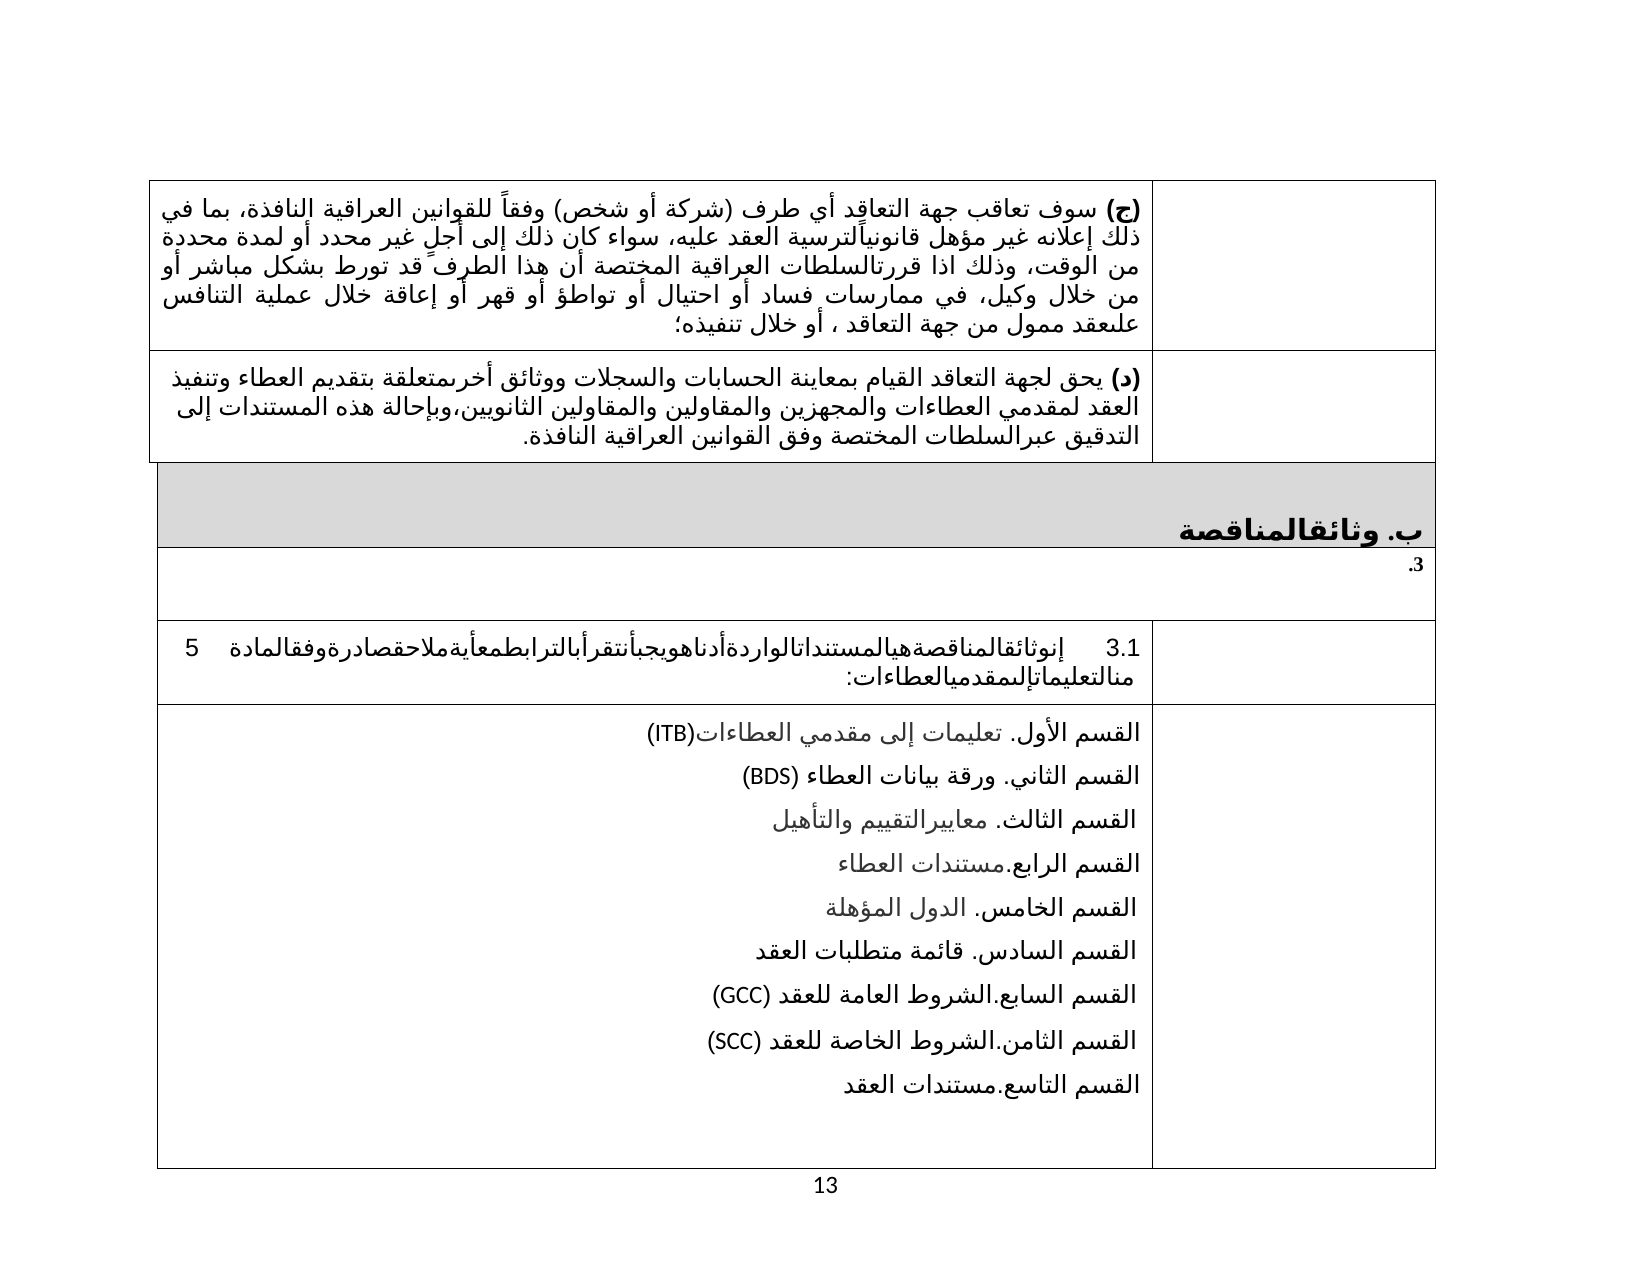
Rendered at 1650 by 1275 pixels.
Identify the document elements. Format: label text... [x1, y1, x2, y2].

table_cell [1153, 621, 1435, 703]
table_cell (د) يحق لجهة التعاقد القيام بمعاينة الحسابات والسجلات ووثائق أخرىمتعلقة بتقديم العطاء وتنفيذ العقد لمقدمي العطاءات والمجهزين والمقاولين والمقاولين الثانويين،وبإحالة هذه المستندات إلى التدقيق عبرالسلطات المختصة وفق القوانين العراقية النافذة. [150, 351, 1152, 462]
table_cell [1153, 181, 1435, 350]
table_cell (ج) سوف تعاقب جهة التعاقد أي طرف (شركة أو شخص) وفقاً للقوانين العراقية النافذة، بما في ذلك إعلانه غير مؤهل قانونياًلترسية العقد عليه، سواء كان ذلك إلى أجلٍ غير محدد أو لمدة محددة من الوقت، وذلك اذا قررتالسلطات العراقية المختصة أن هذا الطرف قد تورط بشكل مباشر أو من خلال وكيل، في ممارسات فساد أو احتيال أو تواطؤ أو قهر أو إعاقة خلال عملية التنافس علىعقد ممول من جهة التعاقد ، أو خلال تنفيذه؛ [150, 181, 1152, 350]
table_cell 3. محتويات وثائق المناقصة [158, 548, 1435, 620]
table_cell ب. وثائقالمناقصة [158, 463, 1435, 547]
table_cell [1153, 705, 1435, 1168]
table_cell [158, 705, 1152, 1168]
table_cell [1153, 351, 1435, 462]
table_cell 3.1 إنوثائقالمناقصةهيالمستنداتالواردةأدناهويجبأنتقرأبالترابطمعأيةملاحقصادرةوفقالمادة 5 منالتعليماتإلىمقدميالعطاءات: [158, 621, 1152, 703]
